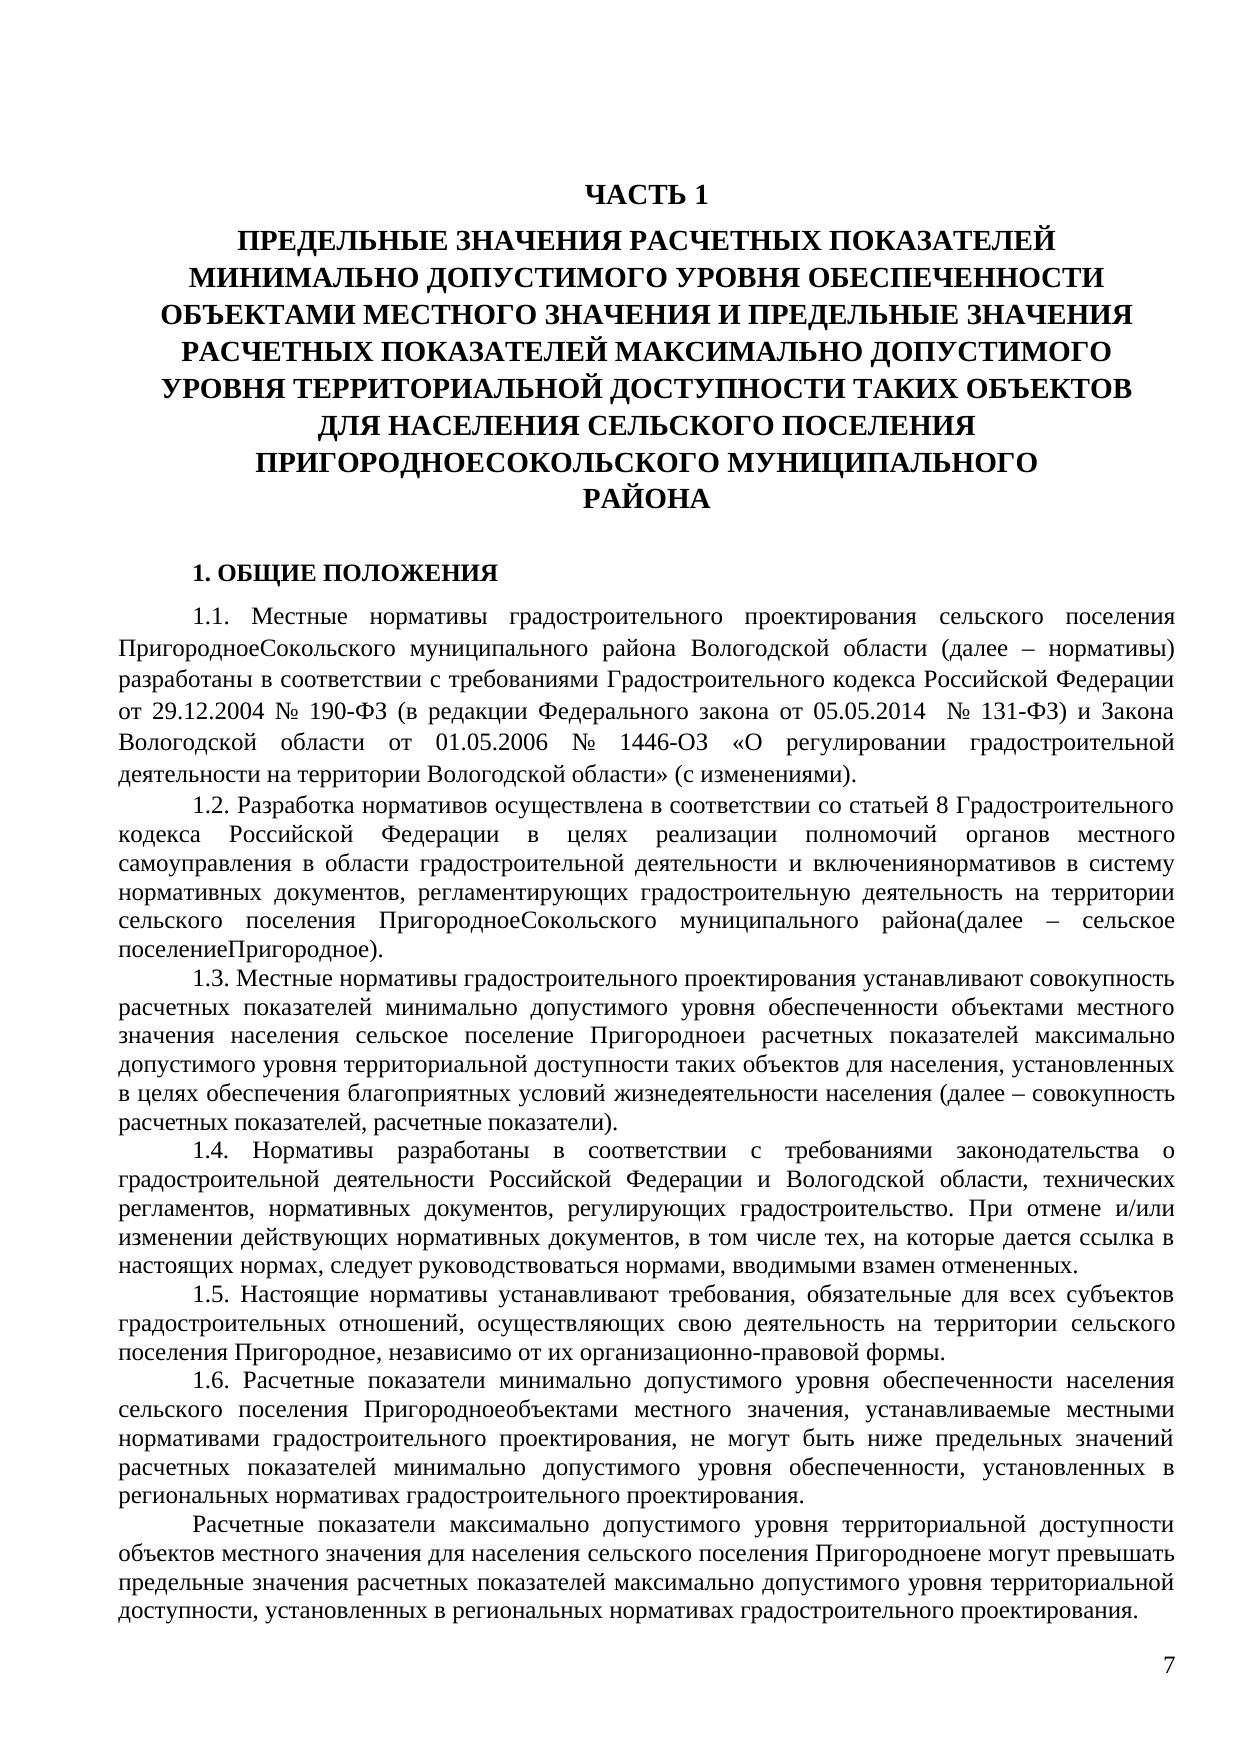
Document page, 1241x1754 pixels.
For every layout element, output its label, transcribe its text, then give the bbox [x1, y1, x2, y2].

subtitle 1.2. Разработка нормативов осуществлена в соответствии со статьей 8 Градостроительного кодекса Российской Федерации в целях реализации полномочий органов местного самоуправления в области градостроительной деятельности и включениянормативов в систему нормативных документов, регламентирующих градостроительную деятельность на территории сельского поселения ПригородноеСокольского муниципального района(далее – сельское поселениеПригородное). [118, 791, 1175, 963]
text 1. ОБЩИЕ ПОЛОЖЕНИЯ [118, 558, 1175, 587]
text 1.6. Расчетные показатели минимально допустимого уровня обеспеченности населения сельского поселения Пригородноеобъектами местного значения, устанавливаемые местными нормативами градостроительного проектирования, не могут быть ниже предельных значений расчетных показателей минимально допустимого уровня обеспеченности, установленных в региональных нормативах градостроительного проектирования. [118, 1366, 1175, 1509]
text ЧАСТЬ 1 [118, 177, 1175, 211]
text 1.1. Местные нормативы градостроительного проектирования сельского поселения ПригородноеСокольского муниципального района Вологодской области (далее – нормативы) разработаны в соответствии с требованиями Градостроительного кодекса Российской Федерации от 29.12.2004 № 190-ФЗ (в редакции Федерального закона от 05.05.2014 № 131-ФЗ) и Закона Вологодской области от 01.05.2006 № 1446-ОЗ «О регулировании градостроительной деятельности на территории Вологодской области» (с изменениями). [118, 601, 1175, 788]
text РАЙОНА [118, 482, 1175, 515]
text МИНИМАЛЬНО ДОПУСТИМОГО УРОВНЯ ОБЕСПЕЧЕННОСТИ ОБЪЕКТАМИ МЕСТНОГО ЗНАЧЕНИЯ И ПРЕДЕЛЬНЫЕ ЗНАЧЕНИЯ РАСЧЕТНЫХ ПОКАЗАТЕЛЕЙ МАКСИМАЛЬНО ДОПУСТИМОГО УРОВНЯ ТЕРРИТОРИАЛЬНОЙ ДОСТУПНОСТИ ТАКИХ ОБЪЕКТОВ [118, 260, 1175, 404]
text ДЛЯ НАСЕЛЕНИЯ СЕЛЬСКОГО ПОСЕЛЕНИЯ ПРИГОРОДНОЕСОКОЛЬСКОГО МУНИЦИПАЛЬНОГО [118, 408, 1175, 478]
text Расчетные показатели максимально допустимого уровня территориальной доступности объектов местного значения для населения сельского поселения Пригородноене могут превышать предельные значения расчетных показателей максимально допустимого уровня территориальной доступности, установленных в региональных нормативах градостроительного проектирования. [118, 1509, 1175, 1624]
text 1.5. Настоящие нормативы устанавливают требования, обязательные для всех субъектов градостроительных отношений, осуществляющих свою деятельность на территории сельского поселения Пригородное, независимо от их организационно-правовой формы. [118, 1279, 1175, 1366]
text 1.4. Нормативы разработаны в соответствии с требованиями законодательства о градостроительной деятельности Российской Федерации и Вологодской области, технических регламентов, нормативных документов, регулирующих градостроительство. При отмене и/или изменении действующих нормативных документов, в том числе тех, на которые дается ссылка в настоящих нормах, следует руководствоваться нормами, вводимыми взамен отмененных. [118, 1136, 1175, 1279]
text ПРЕДЕЛЬНЫЕ ЗНАЧЕНИЯ РАСЧЕТНЫХ ПОКАЗАТЕЛЕЙ [118, 223, 1175, 257]
text 1.3. Местные нормативы градостроительного проектирования устанавливают совокупность расчетных показателей минимально допустимого уровня обеспеченности объектами местного значения населения сельское поселение Пригородноеи расчетных показателей максимально допустимого уровня территориальной доступности таких объектов для населения, установленных в целях обеспечения благоприятных условий жизнедеятельности населения (далее – совокупность расчетных показателей, расчетные показатели). [118, 963, 1175, 1136]
